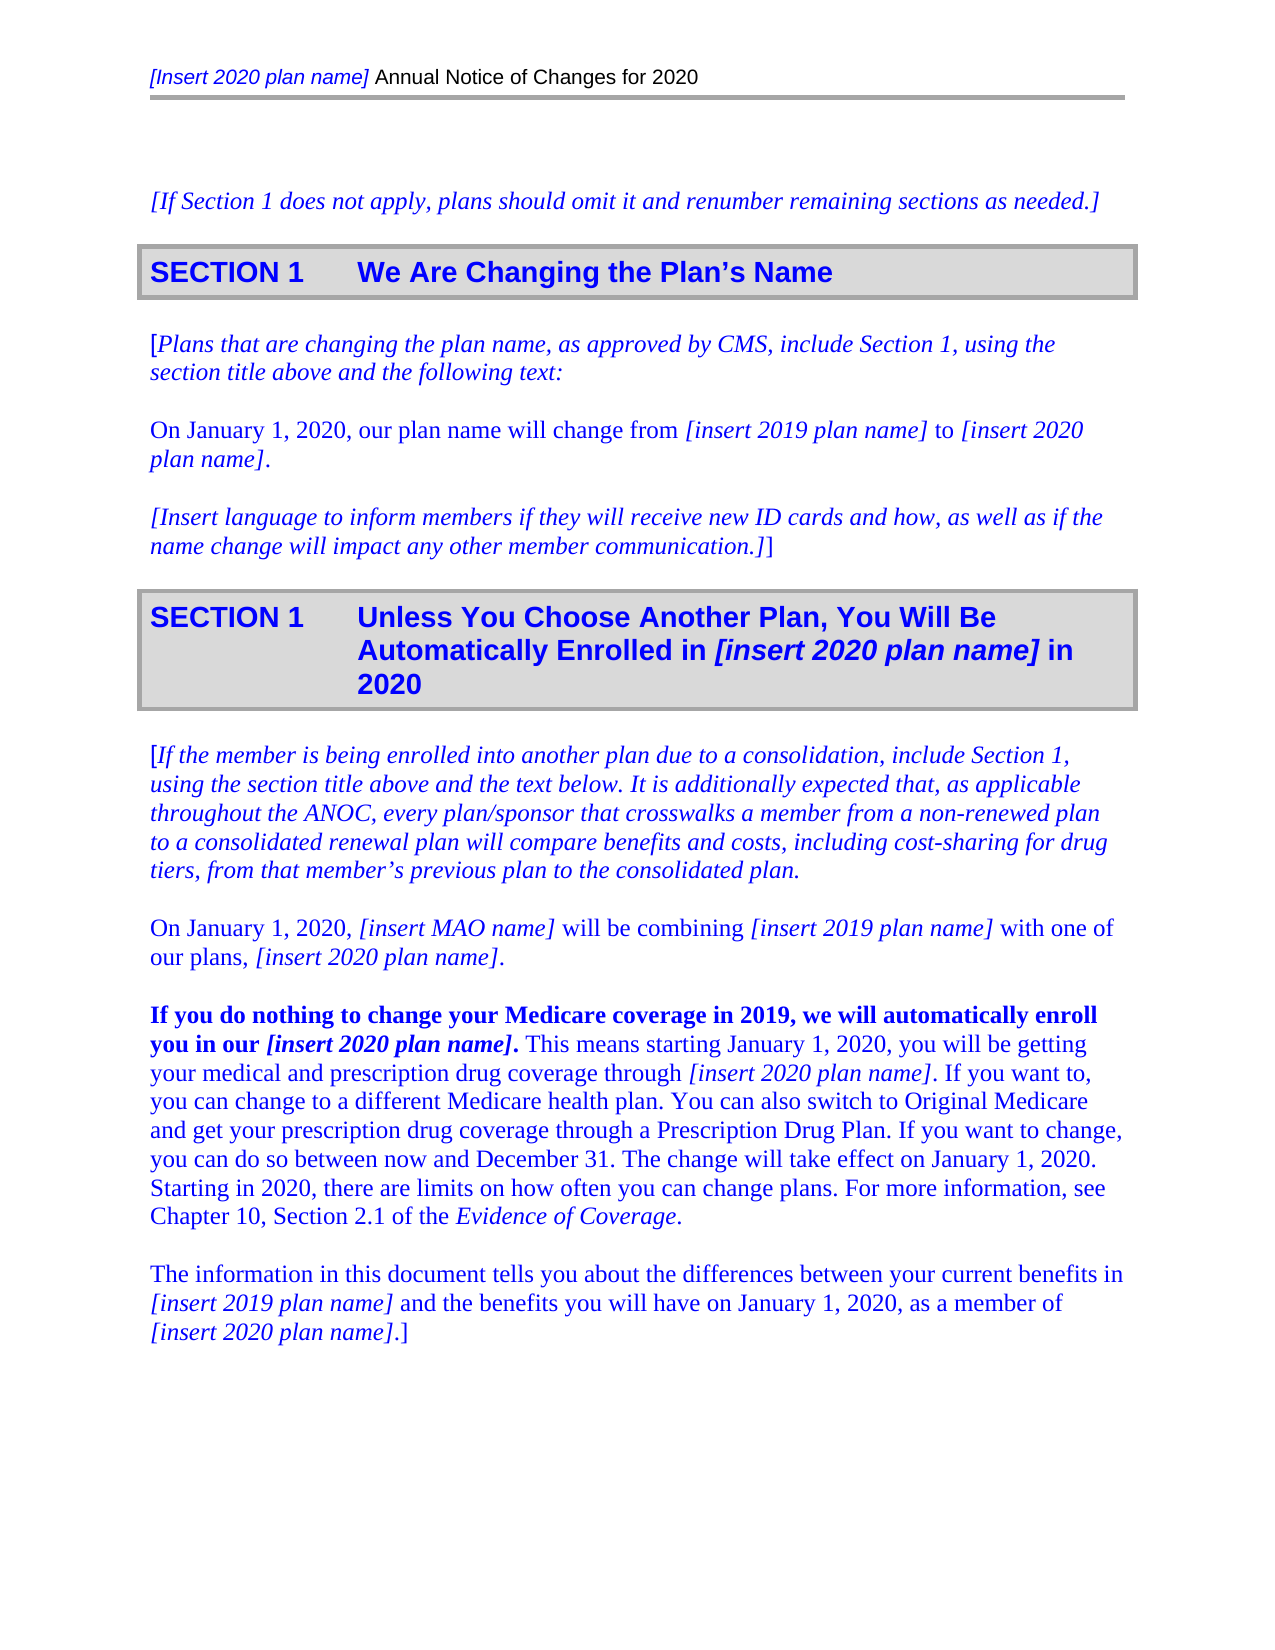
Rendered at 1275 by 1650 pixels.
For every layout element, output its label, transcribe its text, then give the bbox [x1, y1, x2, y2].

text If you do nothing to change your Medicare coverage in 2019, we will automatically enroll you in our [insert 2020 plan name]. This means starting January 1, 2020, you will be getting your medical and prescription drug coverage through [insert 2020 plan name]. If you want to, you can change to a different Medicare health plan. You can also switch to Original Medicare and get your prescription drug coverage through a Prescription Drug Plan. If you want to change, you can do so between now and December 31. The change will take effect on January 1, 2020. Starting in 2020, there are limits on how often you can change plans. For more information, see Chapter 10, Section 2.1 of the Evidence of Coverage. [150, 1000, 1125, 1230]
text On January 1, 2020, our plan name will change from [insert 2019 plan name] to [insert 2020 plan name]. [150, 415, 1125, 473]
text The information in this document tells you about the differences between your current benefits in [insert 2019 plan name] and the benefits you will have on January 1, 2020, as a member of [insert 2020 plan name].] [150, 1259, 1125, 1346]
subtitle SECTION 1 We Are Changing the Plan’s Name [142, 249, 1133, 295]
text [If the member is being enrolled into another plan due to a consolidation, include Section 1, using the section title above and the text below. It is additionally expected that, as applicable throughout the ANOC, every plan/sponsor that crosswalks a member from a non-renewed plan to a consolidated renewal plan will compare benefits and costs, including cost-sharing for drug tiers, from that member’s previous plan to the consolidated plan. [150, 740, 1125, 884]
text [If Section 1 does not apply, plans should omit it and renumber remaining sections as needed.] [150, 186, 1125, 215]
text [Insert language to inform members if they will receive new ID cards and how, as well as if the name change will impact any other member communication.]] [150, 502, 1125, 559]
text On January 1, 2020, [insert MAO name] will be combining [insert 2019 plan name] with one of our plans, [insert 2020 plan name]. [150, 913, 1125, 971]
text [Plans that are changing the plan name, as approved by CMS, include Section 1, using the section title above and the following text: [150, 329, 1125, 386]
subtitle SECTION 1 Unless You Choose Another Plan, You Will Be Automatically Enrolled in [insert 2020 plan name] in 2020 [142, 593, 1133, 707]
